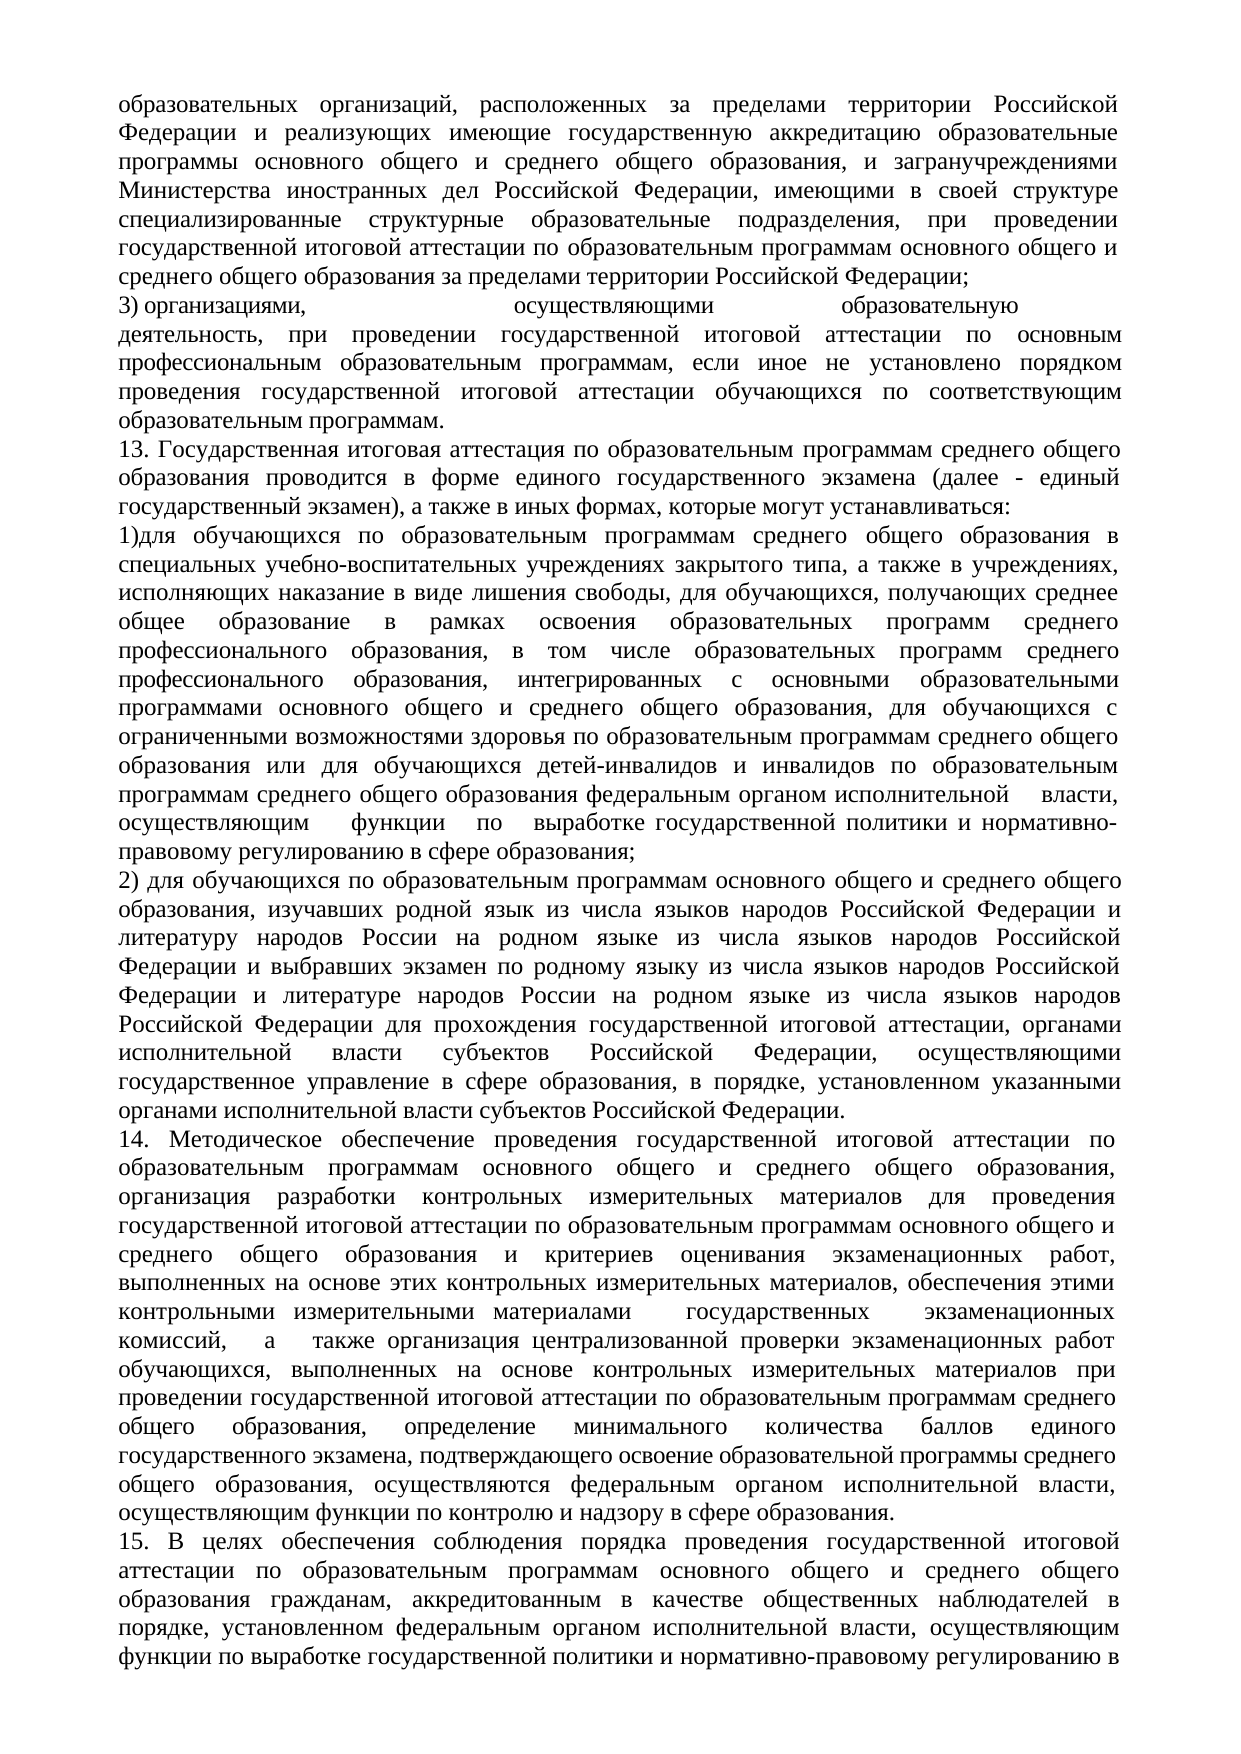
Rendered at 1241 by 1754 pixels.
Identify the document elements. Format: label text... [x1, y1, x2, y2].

text 3) организациями, осуществляющими образовательную [118, 290, 1122, 319]
text 14. Методическое обеспечение проведения государственной итоговой аттестации по образовательным программам основного общего и среднего общего образования, организация разработки контрольных измерительных материалов для проведения государственной итоговой аттестации по образовательным программам основного общего и среднего общего образования и критериев оценивания экзаменационных работ, выполненных на основе этих контрольных измерительных материалов, обеспечения этими контрольными измерительными материалами государственных экзаменационных комиссий, а также организация централизованной проверки экзаменационных работ обучающихся, выполненных на основе контрольных измерительных материалов при проведении государственной итоговой аттестации по образовательным программам среднего общего образования, определение минимального количества баллов единого государственного экзамена, подтверждающего освоение образовательной программы среднего общего образования, осуществляются федеральным органом исполнительной власти, осуществляющим функции по контролю и надзору в сфере образования. [118, 1124, 1116, 1526]
text 13. Государственная итоговая аттестация по образовательным программам среднего общего образования проводится в форме единого государственного экзамена (далее - единый государственный экзамен), а также в иных формах, которые могут устанавливаться: [118, 434, 1121, 520]
text 2) для обучающихся по образовательным программам основного общего и среднего общего образования, изучавших родной язык из числа языков народов Российской Федерации и литературу народов России на родном языке из числа языков народов Российской Федерации и выбравших экзамен по родному языку из числа языков народов Российской Федерации и литературе народов России на родном языке из числа языков народов Российской Федерации для прохождения государственной итоговой аттестации, органами исполнительной власти субъектов Российской Федерации, осуществляющими государственное управление в сфере образования, в порядке, установленном указанными органами исполнительной власти субъектов Российской Федерации. [118, 865, 1122, 1124]
text 1)для обучающихся по образовательным программам среднего общего образования в специальных учебно-воспитательных учреждениях закрытого типа, а также в учреждениях, исполняющих наказание в виде лишения свободы, для обучающихся, получающих среднее общее образование в рамках освоения образовательных программ среднего профессионального образования, в том числе образовательных программ среднего профессионального образования, интегрированных с основными образовательными программами основного общего и среднего общего образования, для обучающихся с ограниченными возможностями здоровья по образовательным программам среднего общего образования или для обучающихся детей-инвалидов и инвалидов по образовательным программам среднего общего образования федеральным органом исполнительной власти, осуществляющим функции по выработке государственной политики и нормативно-правовому регулированию в сфере образования; [118, 520, 1119, 865]
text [118, 1526, 1119, 1670]
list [118, 89, 1118, 290]
text деятельность, при проведении государственной итоговой аттестации по основным профессиональным образовательным программам, если иное не установлено порядком проведения государственной итоговой аттестации обучающихся по соответствующим образовательным программам. [118, 319, 1122, 434]
